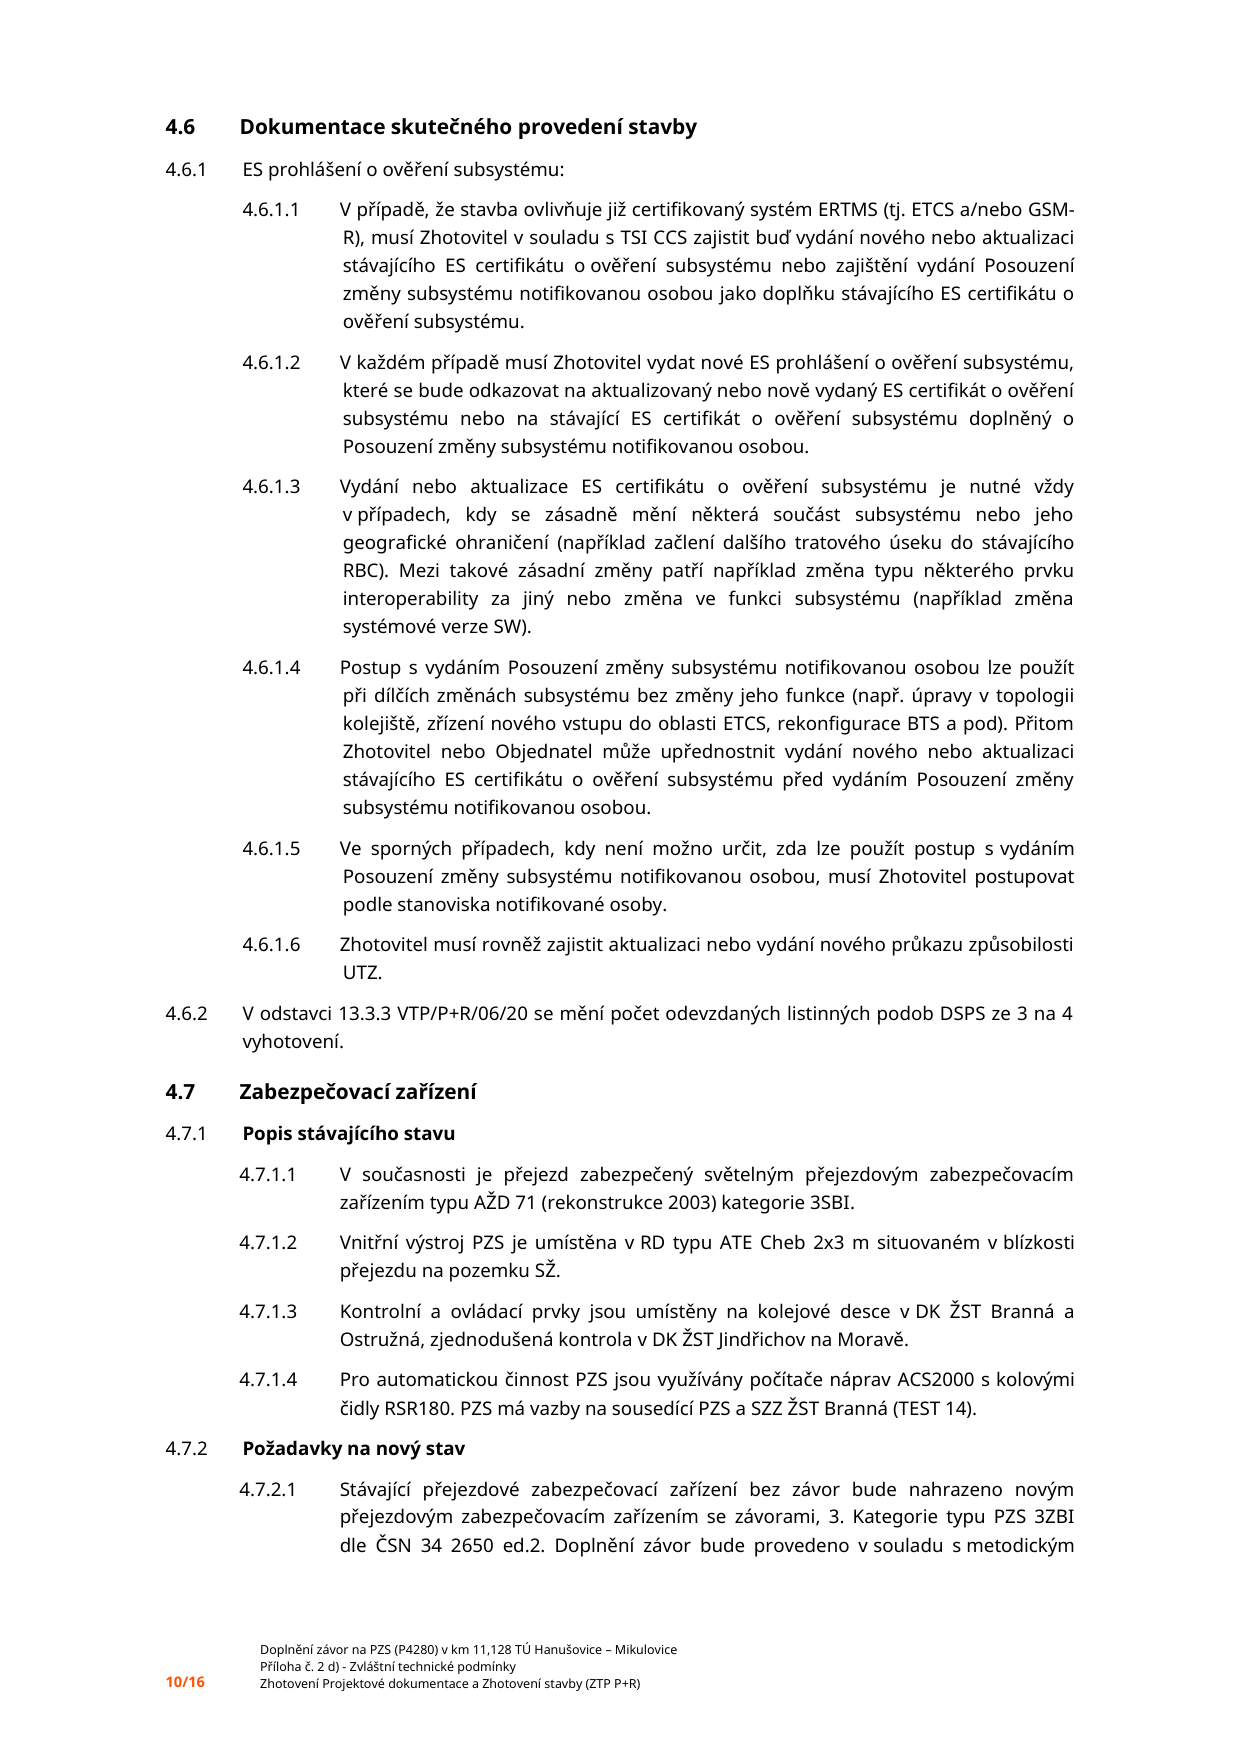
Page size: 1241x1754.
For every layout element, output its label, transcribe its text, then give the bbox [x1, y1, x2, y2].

text Zhotovitel musí rovněž zajistit aktualizaci nebo vydání nového průkazu způsobilosti UTZ. [242, 931, 1075, 985]
text Ve sporných případech, kdy není možno určit, zda lze použít postup s vydáním Posouzení změny subsystému notifikovanou osobou, musí Zhotovitel postupovat podle stanoviska notifikované osoby. [242, 835, 1075, 916]
text Vydání nebo aktualizace ES certifikátu o ověření subsystému je nutné vždy v případech, kdy se zásadně mění některá součást subsystému nebo jeho geografické ohraničení (například začlení dalšího tratového úseku do stávajícího RBC). Mezi takové zásadní změny patří například změna typu některého prvku interoperability za jiný nebo změna ve funkci subsystému (například změna systémové verze SW). [242, 474, 1075, 639]
text V každém případě musí Zhotovitel vydat nové ES prohlášení o ověření subsystému, které se bude odkazovat na aktualizovaný nebo nově vydaný ES certifikát o ověření subsystému nebo na stávající ES certifikát o ověření subsystému doplněný o Posouzení změny subsystému notifikovanou osobou. [242, 349, 1075, 459]
text Vnitřní výstroj PZS je umístěna v RD typu ATE Cheb 2x3 m situovaném v blízkosti přejezdu na pozemku SŽ. [239, 1230, 1075, 1283]
text V současnosti je přejezd zabezpečený světelným přejezdovým zabezpečovacím zařízením typu AŽD 71 (rekonstrukce 2003) kategorie 3SBI. [239, 1161, 1075, 1215]
text Postup s vydáním Posouzení změny subsystému notifikovanou osobou lze použít při dílčích změnách subsystému bez změny jeho funkce (např. úpravy v topologii kolejiště, zřízení nového vstupu do oblasti ETCS, rekonfigurace BTS a pod). Přitom Zhotovitel nebo Objednatel může upřednostnit vydání nového nebo aktualizaci stávajícího ES certifikátu o ověření subsystému před vydáním Posouzení změny subsystému notifikovanou osobou. [242, 654, 1075, 820]
text Pro automatickou činnost PZS jsou využívány počítače náprav ACS2000 s kolovými čidly RSR180. PZS má vazby na sousedící PZS a SZZ ŽST Branná (TEST 14). [239, 1367, 1075, 1420]
text Požadavky na nový stav [165, 1435, 1075, 1461]
text Kontrolní a ovládací prvky jsou umístěny na kolejové desce v DK ŽST Branná a Ostružná, zjednodušená kontrola v DK ŽST Jindřichov na Moravě. [239, 1298, 1075, 1352]
text Dokumentace skutečného provedení stavby [165, 112, 1075, 141]
text Zabezpečovací zařízení [165, 1077, 1075, 1105]
text V případě, že stavba ovlivňuje již certifikovaný systém ERTMS (tj. ETCS a/nebo GSM-R), musí Zhotovitel v souladu s TSI CCS zajistit buď vydání nového nebo aktualizaci stávajícího ES certifikátu o ověření subsystému nebo zajištění vydání Posouzení změny subsystému notifikovanou osobou jako doplňku stávajícího ES certifikátu o ověření subsystému. [242, 196, 1075, 334]
text V odstavci 13.3.3 VTP/P+R/06/20 se mění počet odevzdaných listinných podob DSPS ze 3 na 4 vyhotovení. [165, 1000, 1075, 1053]
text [239, 1476, 1075, 1557]
text Popis stávajícího stavu [165, 1121, 1075, 1146]
text ES prohlášení o ověření subsystému: [165, 156, 1075, 181]
